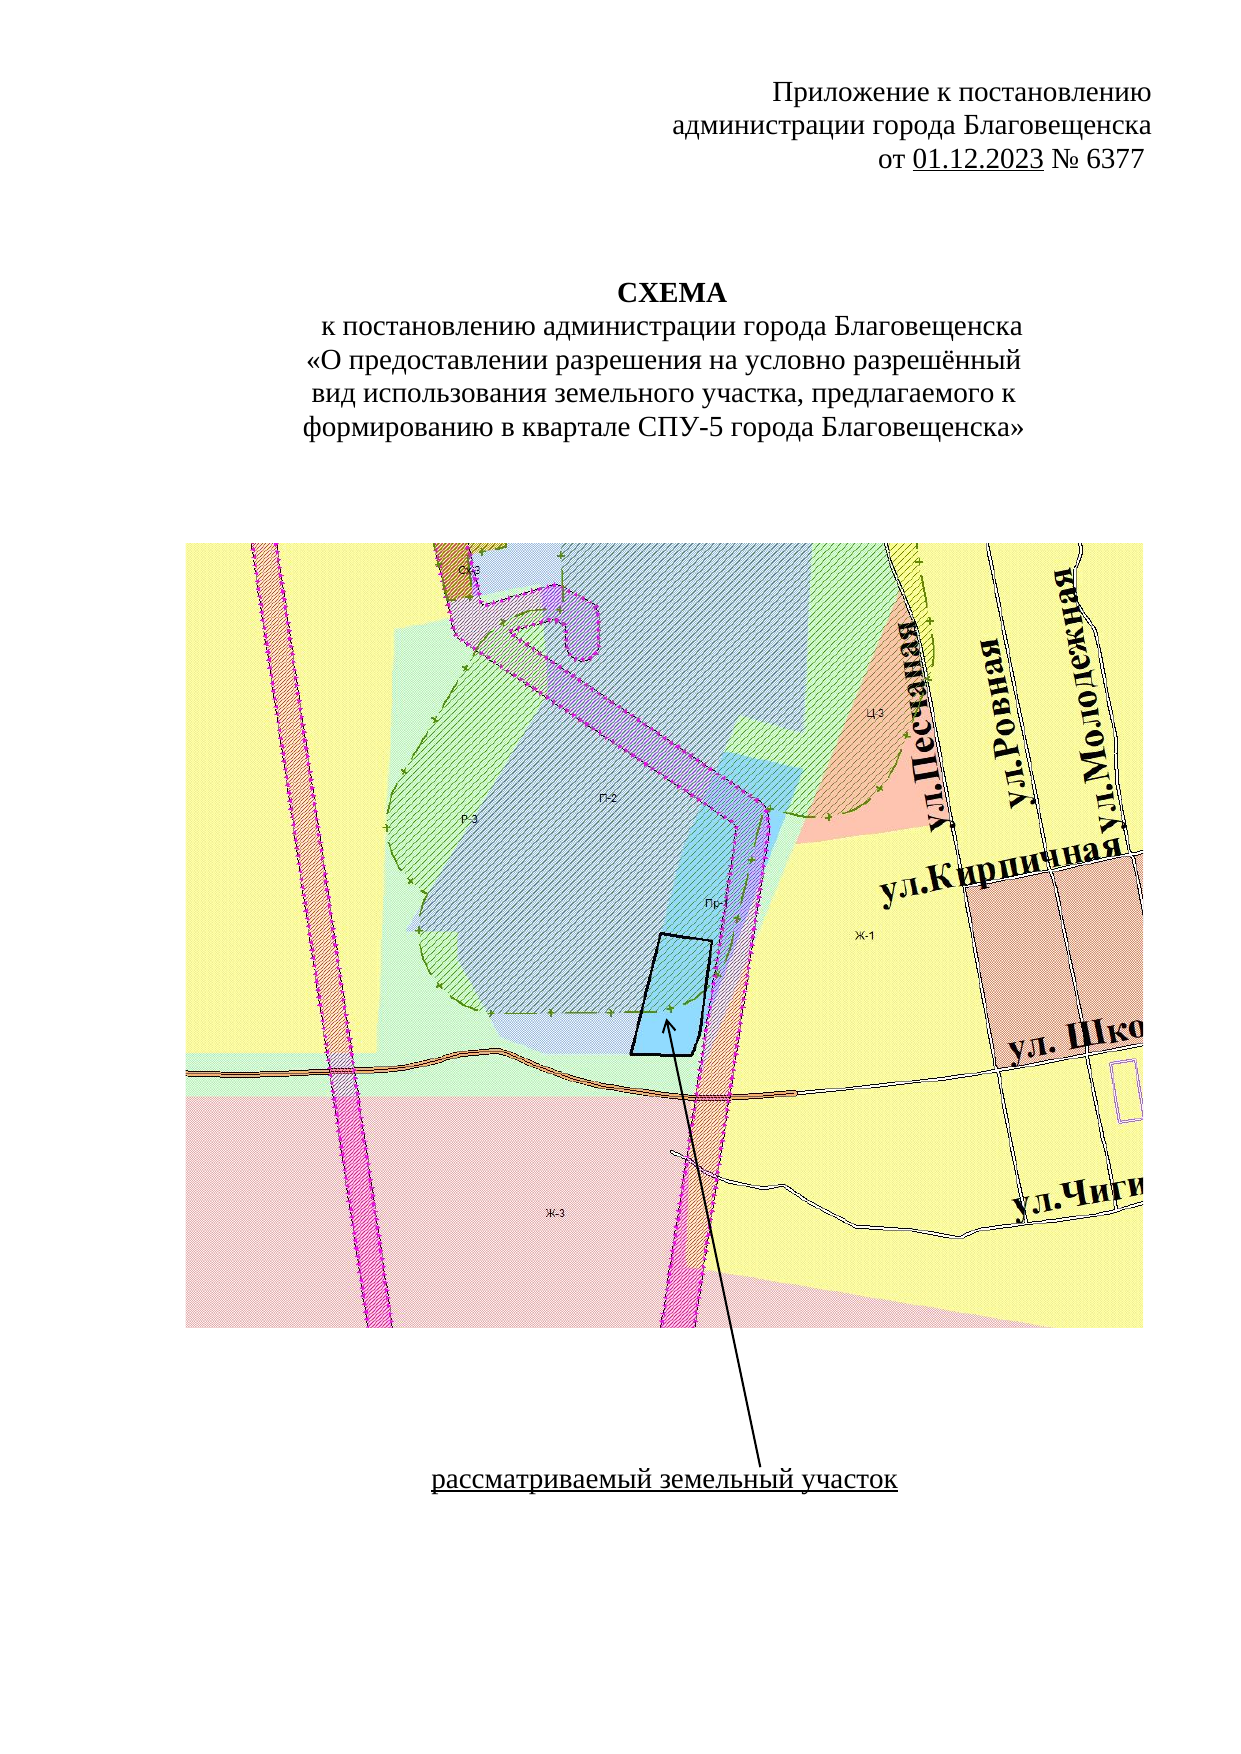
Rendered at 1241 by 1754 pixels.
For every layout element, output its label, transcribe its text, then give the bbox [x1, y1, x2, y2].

text формированию в квартале СПУ-5 города Благовещенска» [177, 409, 1150, 443]
text к постановлению администрации города Благовещенска [192, 308, 1152, 342]
text вид использования земельного участка, предлагаемого к [177, 376, 1150, 409]
text «О предоставлении разрешения на условно разрешённый [177, 342, 1150, 376]
picture [185, 543, 1144, 1328]
text СХЕМА [192, 275, 1152, 308]
text рассматриваемый земельный участок [177, 1461, 1152, 1495]
